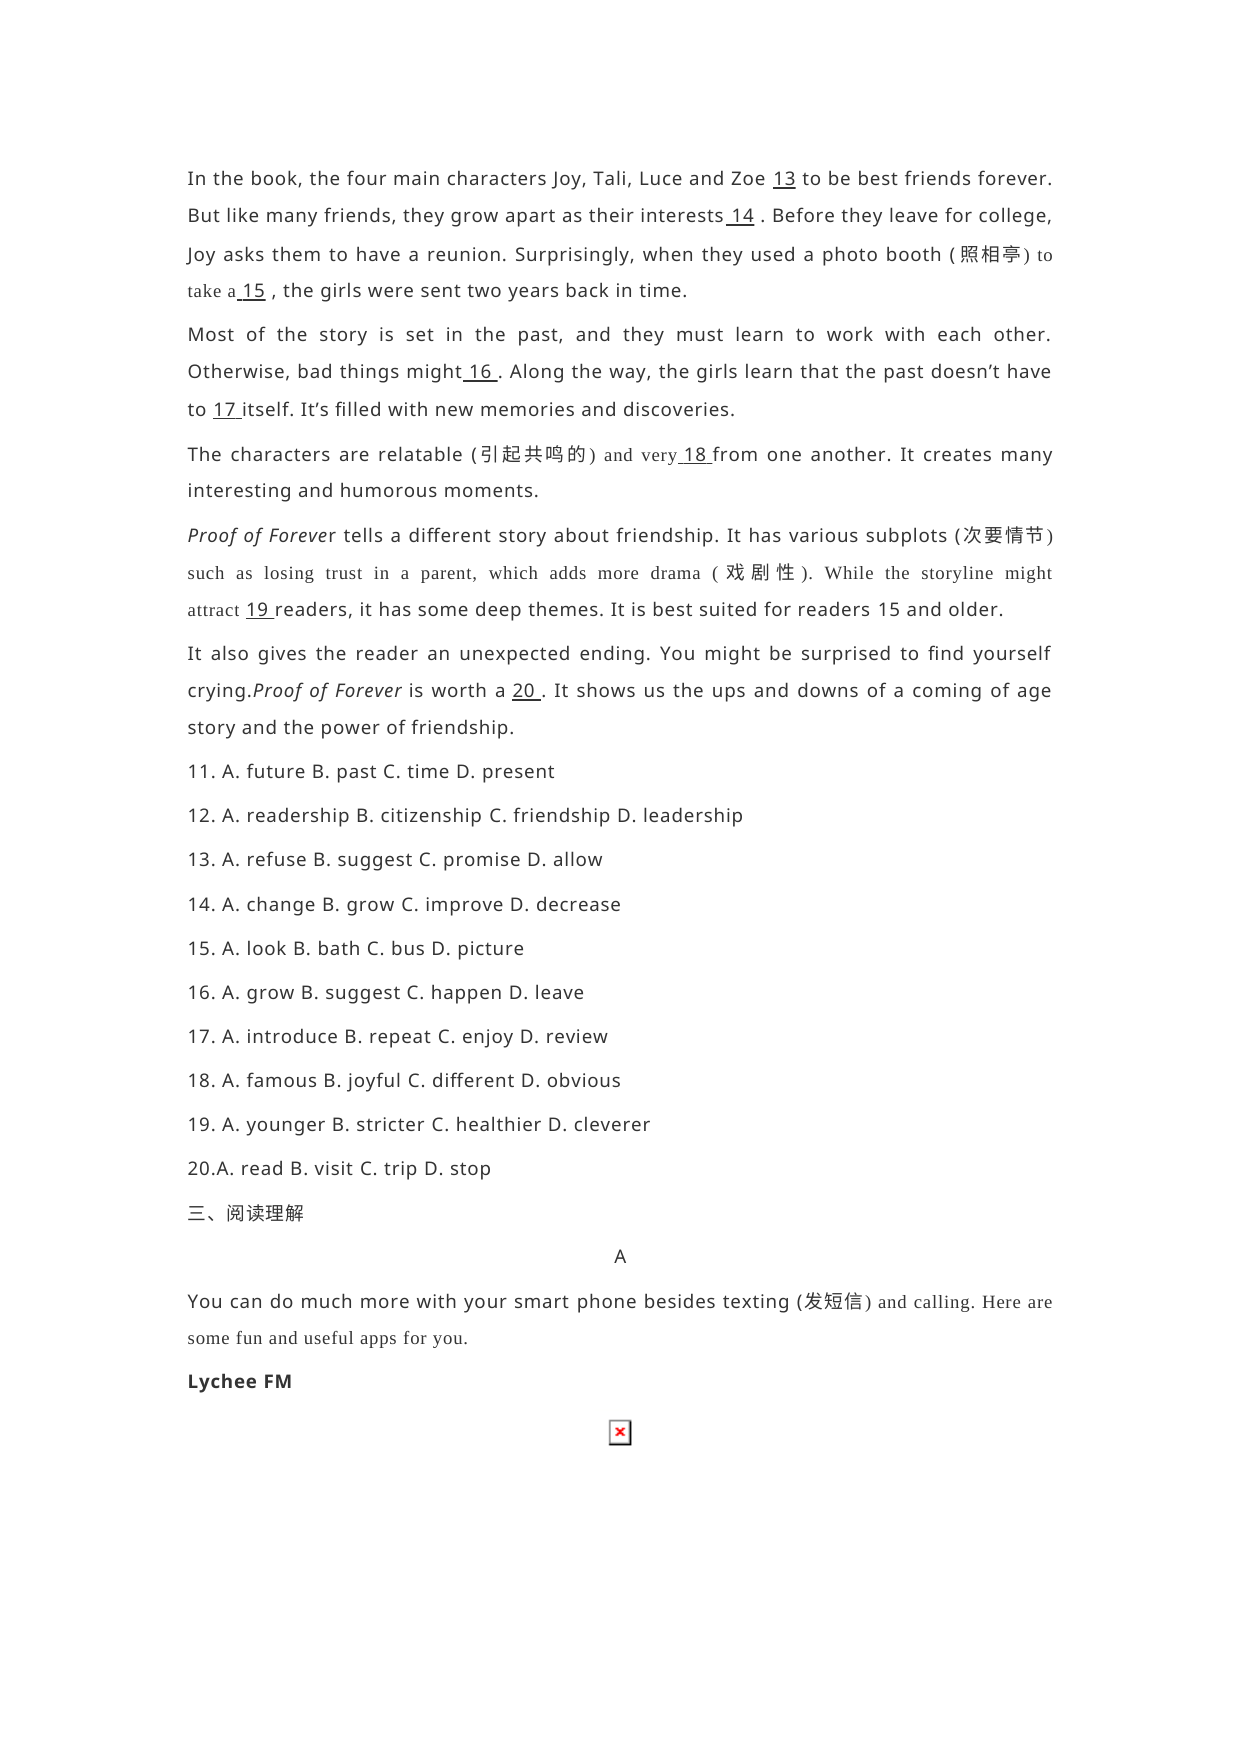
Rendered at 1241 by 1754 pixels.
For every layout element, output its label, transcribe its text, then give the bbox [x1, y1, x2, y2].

text 19. A. younger B. stricter C. healthier D. cleverer [187, 1108, 1053, 1140]
text 20.A. read B. visit C. trip D. stop [187, 1152, 1053, 1184]
text Proof of Forever tells a different story about friendship. It has various subplots (次要情节) such as losing trust in a parent, which adds more drama (戏剧性). While the storyline might attract 19 readers, it has some deep themes. It is best suited for readers 15 and older. [187, 518, 1053, 625]
text It also gives the reader an unexpected ending. You might be surprised to find yourself crying.Proof of Forever is worth a 20 . It shows us the ups and downs of a coming of age story and the power of friendship. [187, 637, 1053, 744]
text 15. A. look B. bath C. bus D. picture [187, 931, 1053, 964]
text 18. A. famous B. joyful C. different D. obvious [187, 1064, 1053, 1096]
text 17. A. introduce B. repeat C. enjoy D. review [187, 1019, 1053, 1052]
picture [595, 1409, 645, 1460]
text 16. A. grow B. suggest C. happen D. leave [187, 976, 1053, 1008]
text 11. A. future B. past C. time D. present [187, 755, 1053, 788]
text Most of the story is set in the past, and they must learn to work with each other. Otherwise, bad things might 16 . Along the way, the girls learn that the past doesn’t have to 17 itself. It’s filled with new memories and discoveries. [187, 318, 1053, 425]
text In the book, the four main characters Joy, Tali, Luce and Zoe 13 to be best friends forever. But like many friends, they grow apart as their interests 14 . Before they leave for college, Joy asks them to have a reunion. Surprisingly, when they used a photo booth (照相亭) to take a 15 , the girls were sent two years back in time. [187, 162, 1053, 306]
text 14. A. change B. grow C. improve D. decrease [187, 887, 1053, 920]
text 三、阅读理解 [187, 1196, 1053, 1228]
text 12. A. readership B. citizenship C. friendship D. leadership [187, 799, 1053, 832]
text Lychee FM [187, 1365, 1053, 1398]
text 13. A. refuse B. suggest C. promise D. allow [187, 843, 1053, 876]
text A [187, 1240, 1053, 1273]
text You can do much more with your smart phone besides texting (发短信) and calling. Here are some fun and useful apps for you. [187, 1296, 1053, 1354]
text The characters are relatable (引起共鸣的) and very 18 from one another. It creates many interesting and humorous moments. [187, 437, 1053, 506]
